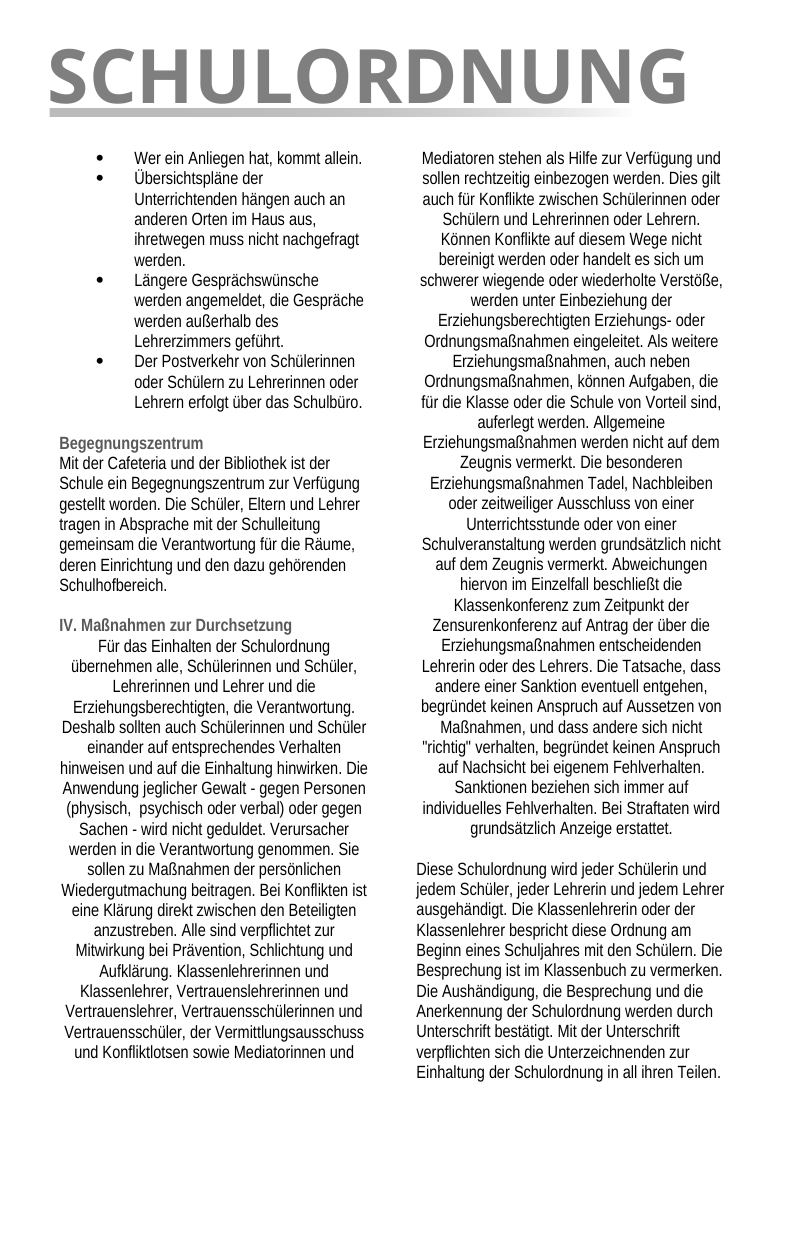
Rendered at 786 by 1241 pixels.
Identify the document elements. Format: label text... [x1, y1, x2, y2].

text Diese Schulordnung wird jeder Schülerin und jedem Schüler, jeder Lehrerin und jedem Lehrer ausgehändigt. Die Klassenlehrerin oder der Klassenlehrer bespricht diese Ordnung am Beginn eines Schuljahres mit den Schülern. Die Besprechung ist im Klassenbuch zu vermerken. Die Aushändigung, die Besprechung und die Anerkennung der Schulordnung werden durch Unterschrift bestätigt. Mit der Unterschrift verpflichten sich die Unterzeichnenden zur Einhaltung der Schulordnung in all ihren Teilen. [416, 859, 726, 1082]
text Begegnungszentrum [59, 432, 369, 453]
list Übersichtspläne der Unterrichtenden hängen auch an anderen Orten im Haus aus, ihretwegen muss nicht nachgefragt werden. [97, 168, 369, 270]
text Mit der Cafeteria und der Bibliothek ist der Schule ein Begegnungszentrum zur Verfügung gestellt worden. Die Schüler, Eltern und Lehrer tragen in Absprache mit der Schulleitung gemeinsam die Verantwortung für die Räume, deren Einrichtung und den dazu gehörenden Schulhofbereich. [59, 453, 369, 595]
list Wer ein Anliegen hat, kommt allein. [97, 148, 369, 168]
list Längere Gesprächswünsche werden angemeldet, die Gespräche werden außerhalb des Lehrerzimmers geführt. [97, 270, 369, 351]
text Für das Einhalten der Schulordnung übernehmen alle, Schülerinnen und Schüler, Lehrerinnen und Lehrer und die Erziehungsberechtigten, die Verantwortung. Deshalb sollten auch Schülerinnen und Schüler einander auf entsprechendes Verhalten hinweisen und auf die Einhaltung hinwirken. Die Anwendung jeglicher Gewalt - gegen Personen (physisch, psychisch oder verbal) oder gegen Sachen - wird nicht geduldet. Verursacher werden in die Verantwortung genommen. Sie sollen zu Maßnahmen der persönlichen Wiedergutmachung beitragen. Bei Konflikten ist eine Klärung direkt zwischen den Beteiligten anzustreben. Alle sind verpflichtet zur Mitwirkung bei Prävention, Schlichtung und Aufklärung. Klassenlehrerinnen und Klassenlehrer, Vertrauenslehrerinnen und Vertrauenslehrer, Vertrauensschülerinnen und Vertrauensschüler, der Vermittlungsausschuss und Konfliktlotsen sowie Mediatorinnen und Mediatoren stehen als Hilfe zur Verfügung und sollen rechtzeitig einbezogen werden. Dies gilt auch für Konflikte zwischen Schülerinnen oder Schülern und Lehrerinnen oder Lehrern. Können Konflikte auf diesem Wege nicht bereinigt werden oder handelt es sich um schwerer wiegende oder wiederholte Verstöße, werden unter Einbeziehung der Erziehungsberechtigten Erziehungs- oder Ordnungsmaßnahmen eingeleitet. Als weitere Erziehungsmaßnahmen, auch neben Ordnungsmaßnahmen, können Aufgaben, die für die Klasse oder die Schule von Vorteil sind, auferlegt werden. Allgemeine Erziehungsmaßnahmen werden nicht auf dem Zeugnis vermerkt. Die besonderen Erziehungsmaßnahmen Tadel, Nachbleiben oder zeitweiliger Ausschluss von einer Unterrichtsstunde oder von einer Schulveranstaltung werden grundsätzlich nicht auf dem Zeugnis vermerkt. Abweichungen hiervon im Einzelfall beschließt die Klassenkonferenz zum Zeitpunkt der Zensurenkonferenz auf Antrag der über die Erziehungsmaßnahmen entscheidenden Lehrerin oder des Lehrers. Die Tatsache, dass andere einer Sanktion eventuell entgehen, begründet keinen Anspruch auf Aussetzen von Maßnahmen, und dass andere sich nicht "richtig" verhalten, begründet keinen Anspruch auf Nachsicht bei eigenem Fehlverhalten. Sanktionen beziehen sich immer auf individuelles Fehlverhalten. Bei Straftaten wird grundsätzlich Anzeige erstattet. [416, 148, 726, 838]
list Der Postverkehr von Schülerinnen oder Schülern zu Lehrerinnen oder Lehrern erfolgt über das Schulbüro. [97, 351, 369, 412]
text IV. Maßnahmen zur Durchsetzung [59, 615, 369, 636]
